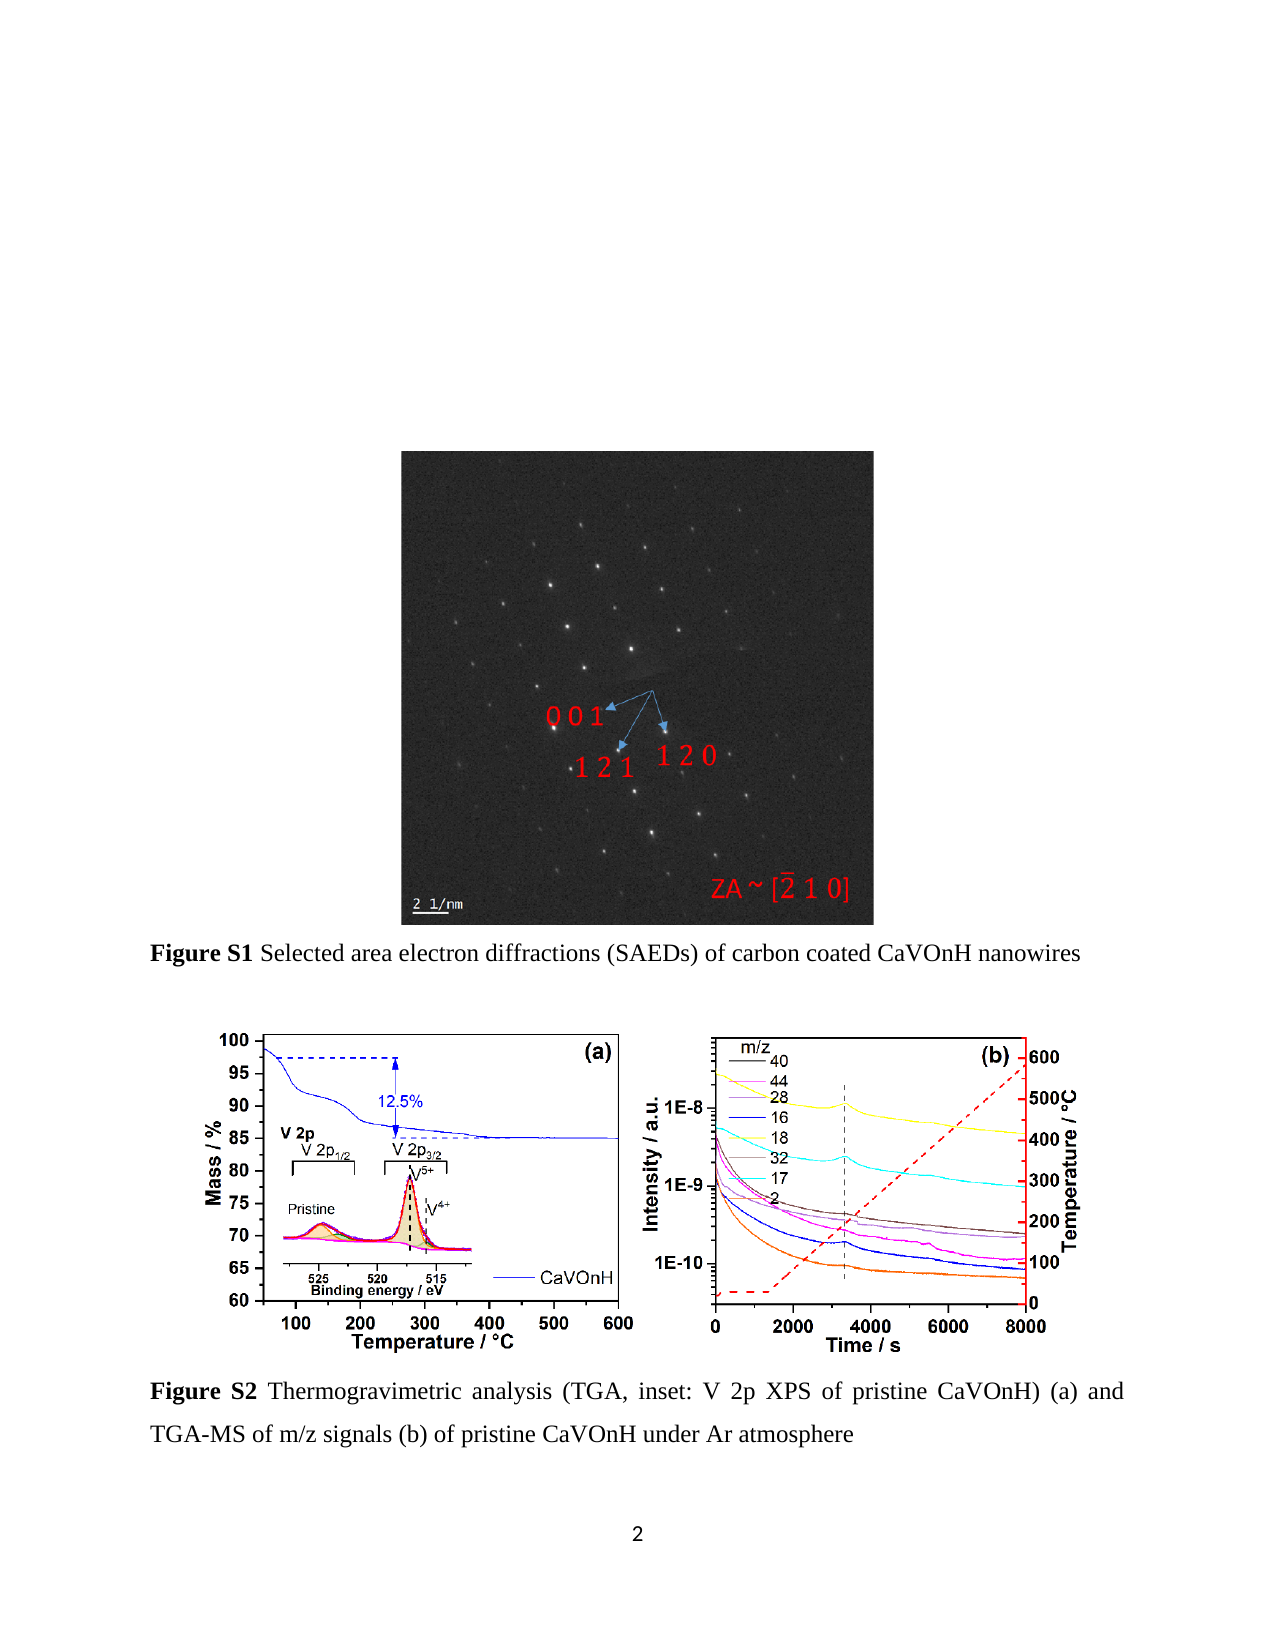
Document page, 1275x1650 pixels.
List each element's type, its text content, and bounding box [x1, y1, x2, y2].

picture [401, 451, 874, 925]
picture [194, 1024, 1081, 1357]
text Figure S2 Thermogravimetric analysis (TGA, inset: V 2p XPS of pristine CaVOnH) (a) and TGA-MS of m/z signals (b) of pristine CaVOnH under Ar atmosphere [150, 1376, 1125, 1448]
text Figure S1 Selected area electron diffractions (SAEDs) of carbon coated CaVOnH nanowires [150, 938, 1125, 967]
